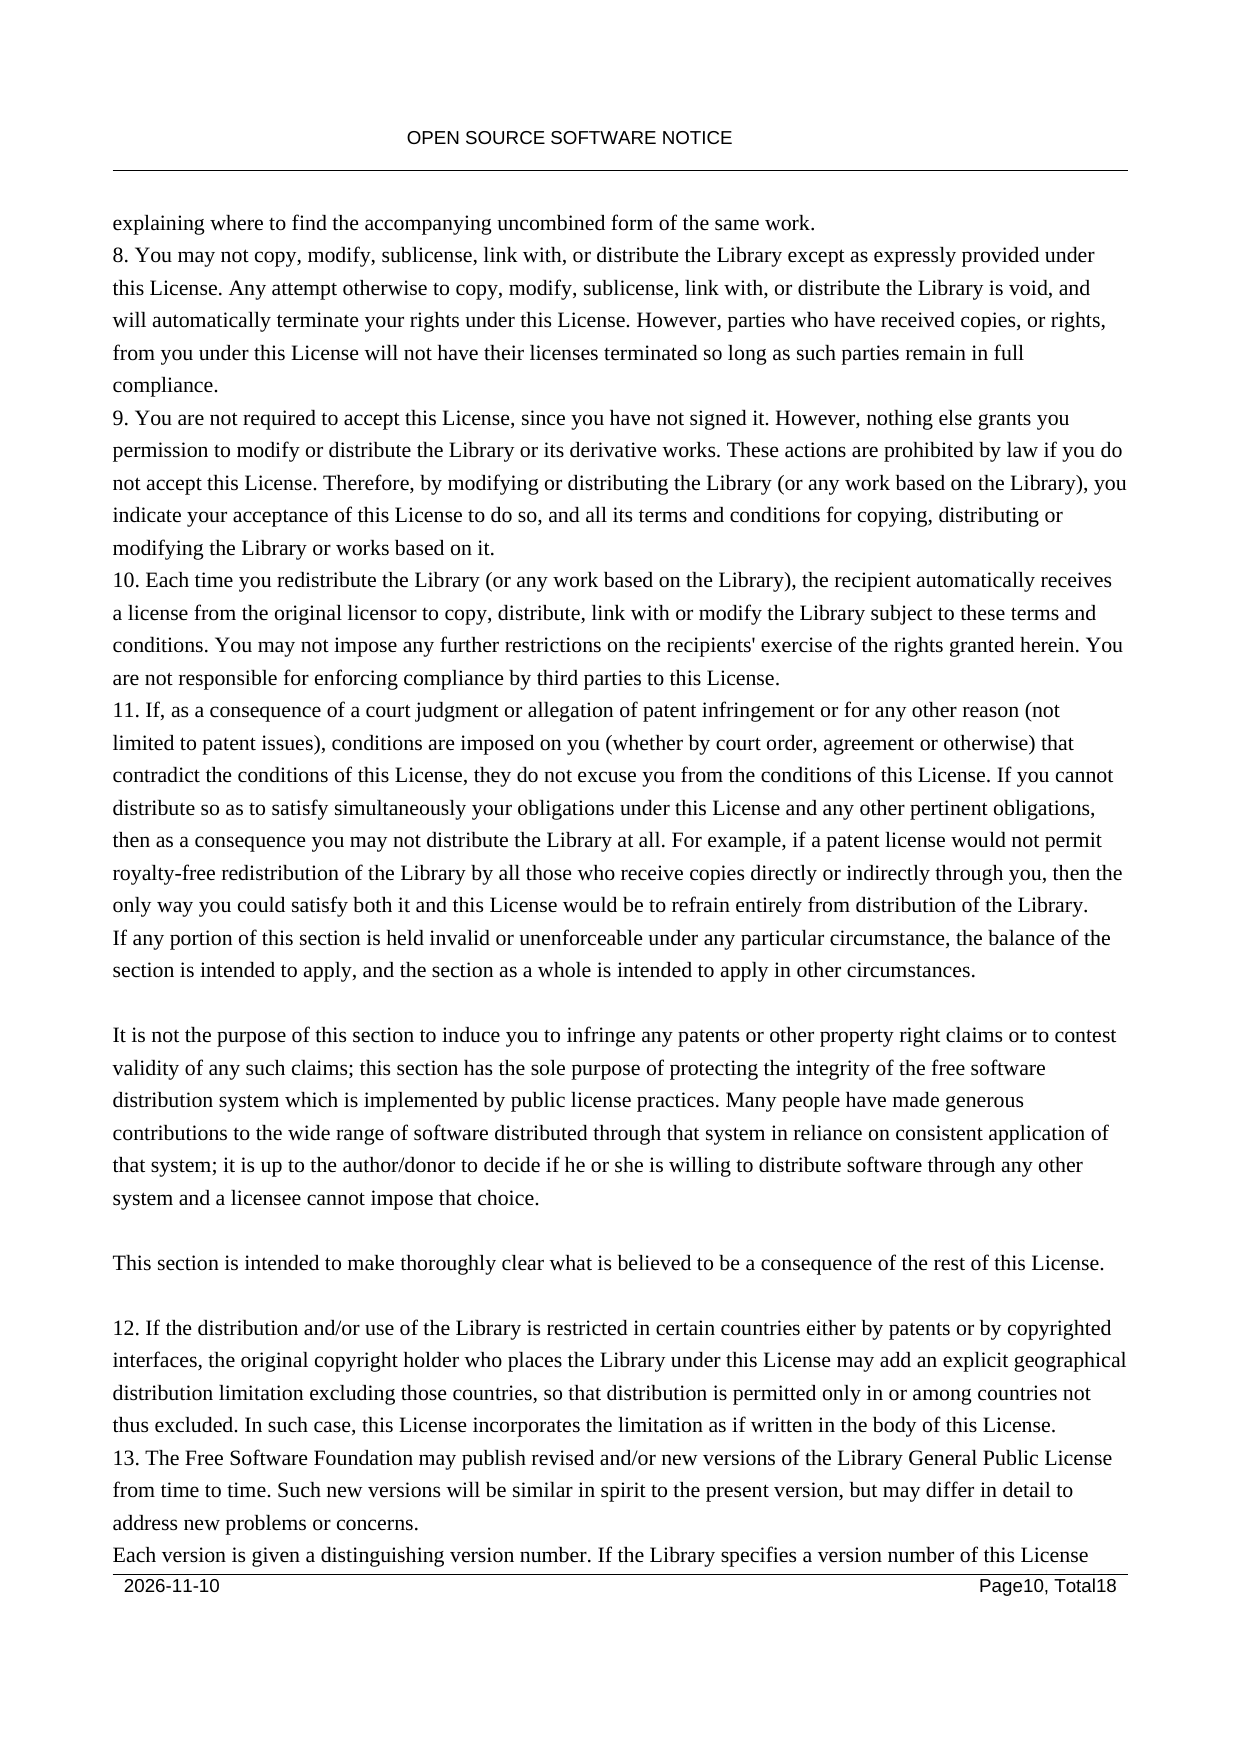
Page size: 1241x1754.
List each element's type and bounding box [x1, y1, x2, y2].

text [112, 206, 1128, 1571]
